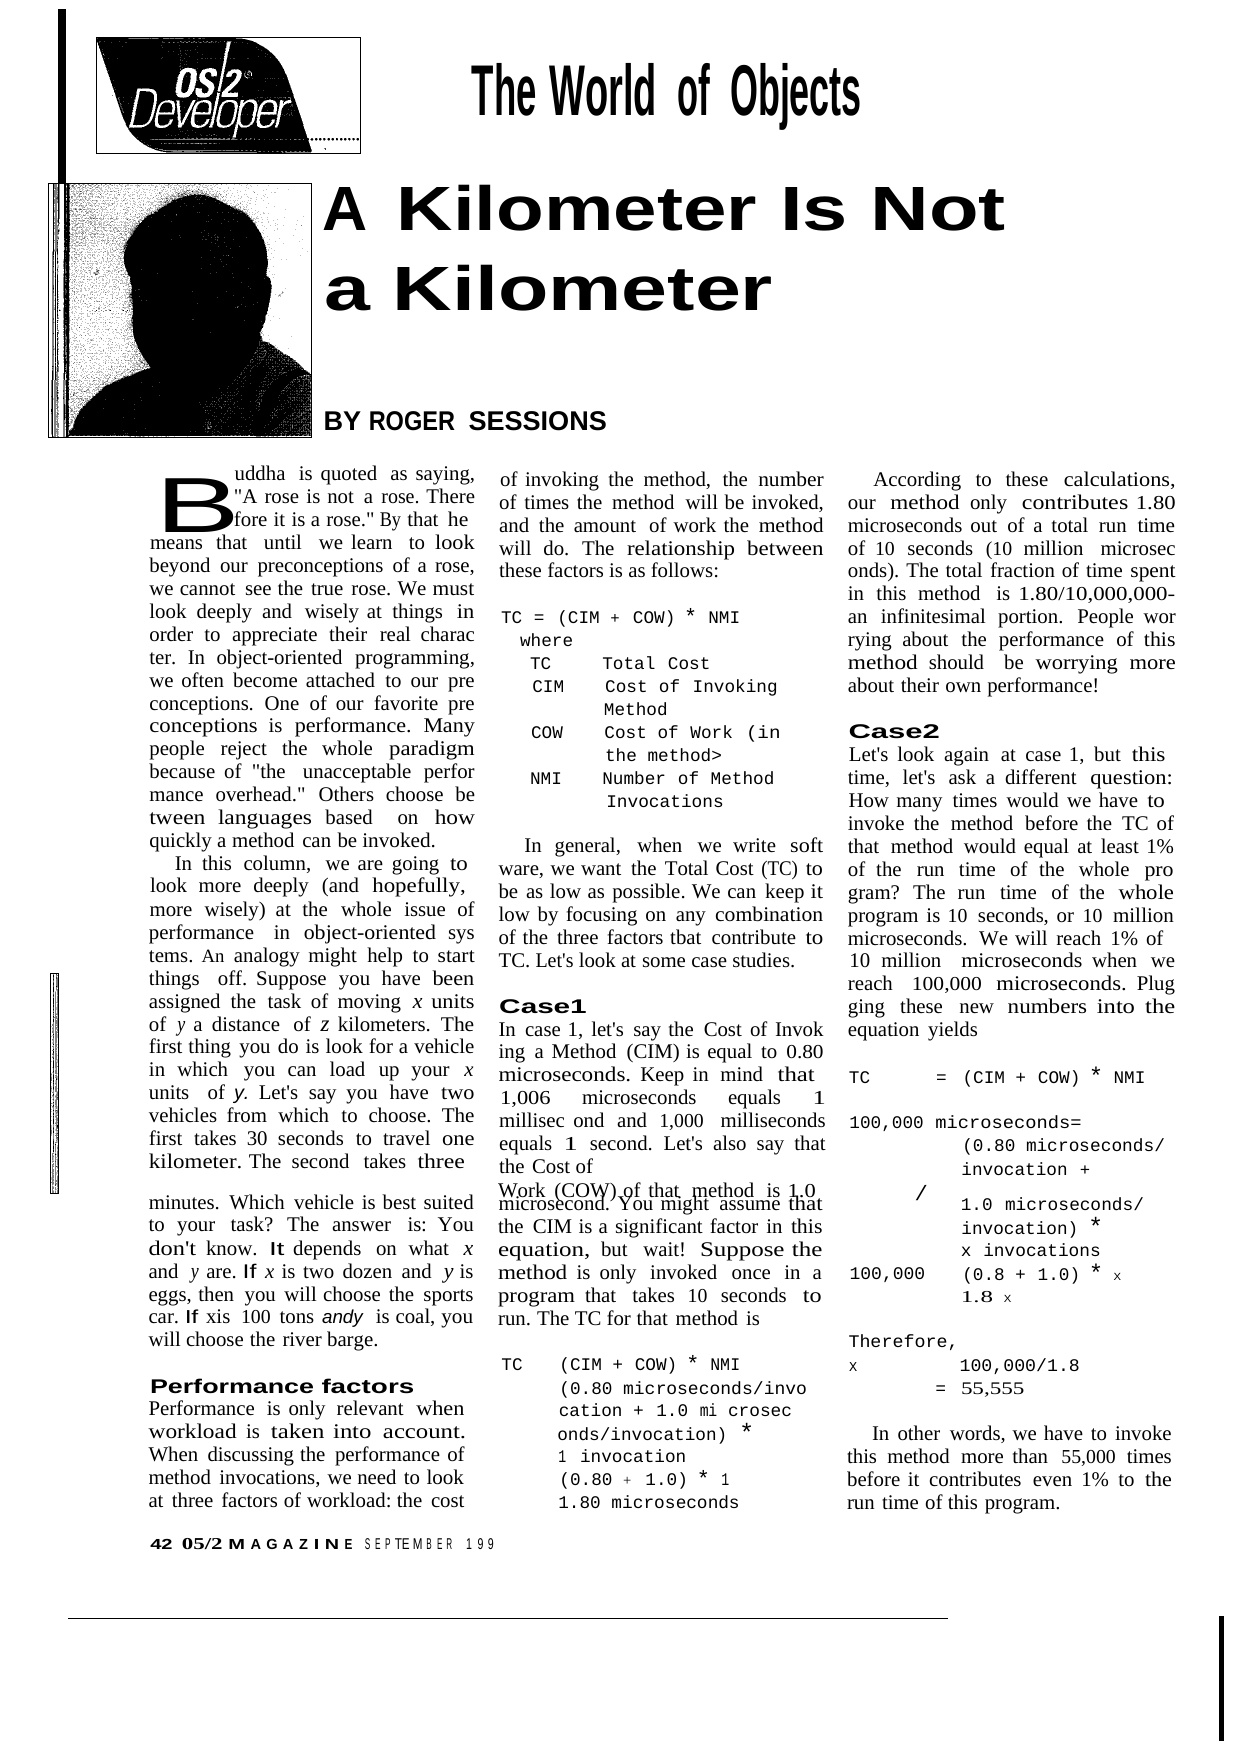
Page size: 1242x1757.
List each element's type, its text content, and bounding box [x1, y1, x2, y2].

text 1.0 microseconds/ [961, 1196, 1237, 1215]
text (0.80 microseconds/invo­ [559, 1379, 825, 1399]
text COW Cost of Work (in the method> [531, 723, 786, 766]
text / [916, 1192, 960, 1206]
text (0.8 + 1.0) * X [962, 1261, 1237, 1286]
text TC Total Cost [530, 655, 822, 675]
text cation + 1.0 mi crosec­ [558, 1400, 819, 1421]
text (0.80 microseconds/ [962, 1137, 1237, 1157]
text TC = (CIM + COW) * NMI [849, 1061, 1150, 1088]
text = 55,555 [935, 1378, 1237, 1398]
text TC = (CIM + COW) * NMI [501, 603, 744, 629]
text onds/invocation) * [557, 1421, 819, 1445]
text X 100,000/1.8 [849, 1356, 1237, 1376]
text time, let's ask a different question: How many times would we have to [848, 766, 1173, 812]
text 10 million microseconds when we reach 100,000 microseconds. Plug­ ging these new numbers into the equation yields [848, 949, 1175, 1041]
text 100,000 microseconds= [849, 1114, 1087, 1134]
text Invocations [601, 792, 728, 812]
text In this column, we are going to look more deeply (and hopefully, [150, 852, 475, 897]
text NMI Number of Method [530, 769, 822, 789]
text 1.80 microseconds [558, 1494, 819, 1514]
text Work (COW) of that method is 1.0 [498, 1178, 822, 1191]
text 1.8 X [961, 1287, 1237, 1306]
picture [49, 184, 311, 437]
text In general, when we write soft­ ware, we want the Total Cost (TC) to be as low as possible. We can keep it low by focusing on any combination of the three factors tbat contribute to TC. Let's look at some case studies. [498, 834, 823, 972]
text uddha is quoted as saying, "A rose is not a rose. There­ fore it is a rose." By that he [234, 462, 475, 531]
text invocation) * [961, 1215, 1237, 1240]
text means that until we learn to look beyond our preconceptions of a rose, we cannot see the true rose. We must look deeply and wisely at things in order to appreciate their real charac­ ter. In object-oriented programming, we often become attached to our pre­ conceptions. One of our favorite pre­ conceptions is performance. Many people reject the whole paradigm because of "the unacceptable perfor­ mance overhead." Others choose be­ tween languages based on how quickly a method can be invoked. [149, 531, 475, 852]
text minutes. Which vehicle is best suited to your task? The answer is: You don't know. It depends on what x and y are. If x is two dozen and y is eggs, then you will choose the sports car. If xis 100 tons andy is coal, you will choose the river barge. [148, 1192, 474, 1351]
text BY ROGER SESSIONS [323, 404, 1237, 435]
text 100,000 [849, 1264, 960, 1285]
text a Kilometer [324, 252, 1237, 323]
picture [97, 38, 360, 153]
text x invocations [961, 1242, 1237, 1261]
text invoke the method before the TC of that method would equal at least 1% of the run time of the whole pro­ gram? The run time of the whole program is 10 seconds, or 10 million microseconds. We will reach 1% of [848, 812, 1174, 949]
text Case1 [499, 994, 592, 1017]
text Performance factors Performance is only relevant when workload is taken into account. When discussing the performance of method invocations, we need to look at three factors of workload: the cost [148, 1376, 473, 1512]
text According to these calculations, our method only contributes 1.80 microseconds out of a total run time of 10 seconds (10 million microsec­ onds). The total fraction of time spent in this method is 1.80/10,000,000- an infinitesimal portion. People wor­ rying about the performance of this method should be worrying more about their own performance! [848, 468, 1176, 697]
text In case 1, let's say the Cost of Invok­ ing a Method (CIM) is equal to 0.80 microseconds. Keep in mind that [498, 1018, 823, 1086]
picture [51, 974, 58, 1193]
text 1,006 microseconds equals 1 millisec­ ond and 1,000 milliseconds equals 1 second. Let's also say that the Cost of [499, 1086, 826, 1178]
text 1 invocation [558, 1448, 819, 1468]
text A Kilometer Is Not [322, 173, 1237, 243]
text where [515, 632, 577, 652]
text more wisely) at the whole issue of performance in object-oriented sys­ tems. An analogy might help to start things off. Suppose you have been assigned the task of moving x units of y a distance of z kilometers. The first thing you do is look for a vehicle in which you can load up your x units of y. Let's say you have two vehicles from which to choose. The first takes 30 seconds to travel one kilometer. The second takes three [149, 898, 474, 1173]
text Let's look again at case 1, but this [849, 743, 1173, 766]
text (0.80 + 1.0) * 1 [559, 1468, 819, 1491]
text TC (CIM + COW) * NMI [496, 1353, 746, 1376]
text Method [604, 701, 822, 721]
text of invoking the method, the number of times the method will be invoked, and the amount of work the method will do. The relationship between these factors is as follows: [499, 468, 824, 582]
text In other words, we have to invoke this method more than 55,000 times before it contributes even 1% to the run time of this program. [847, 1422, 1172, 1514]
text Case2 [848, 720, 946, 743]
text CIM Cost of Invoking [527, 678, 782, 698]
text microsecond. You might assume that the CIM is a significant factor in this equation, but wait! Suppose the method is only invoked once in a program that takes 10 seconds to run. The TC for that method is [498, 1192, 822, 1329]
text Therefore, [848, 1333, 960, 1353]
